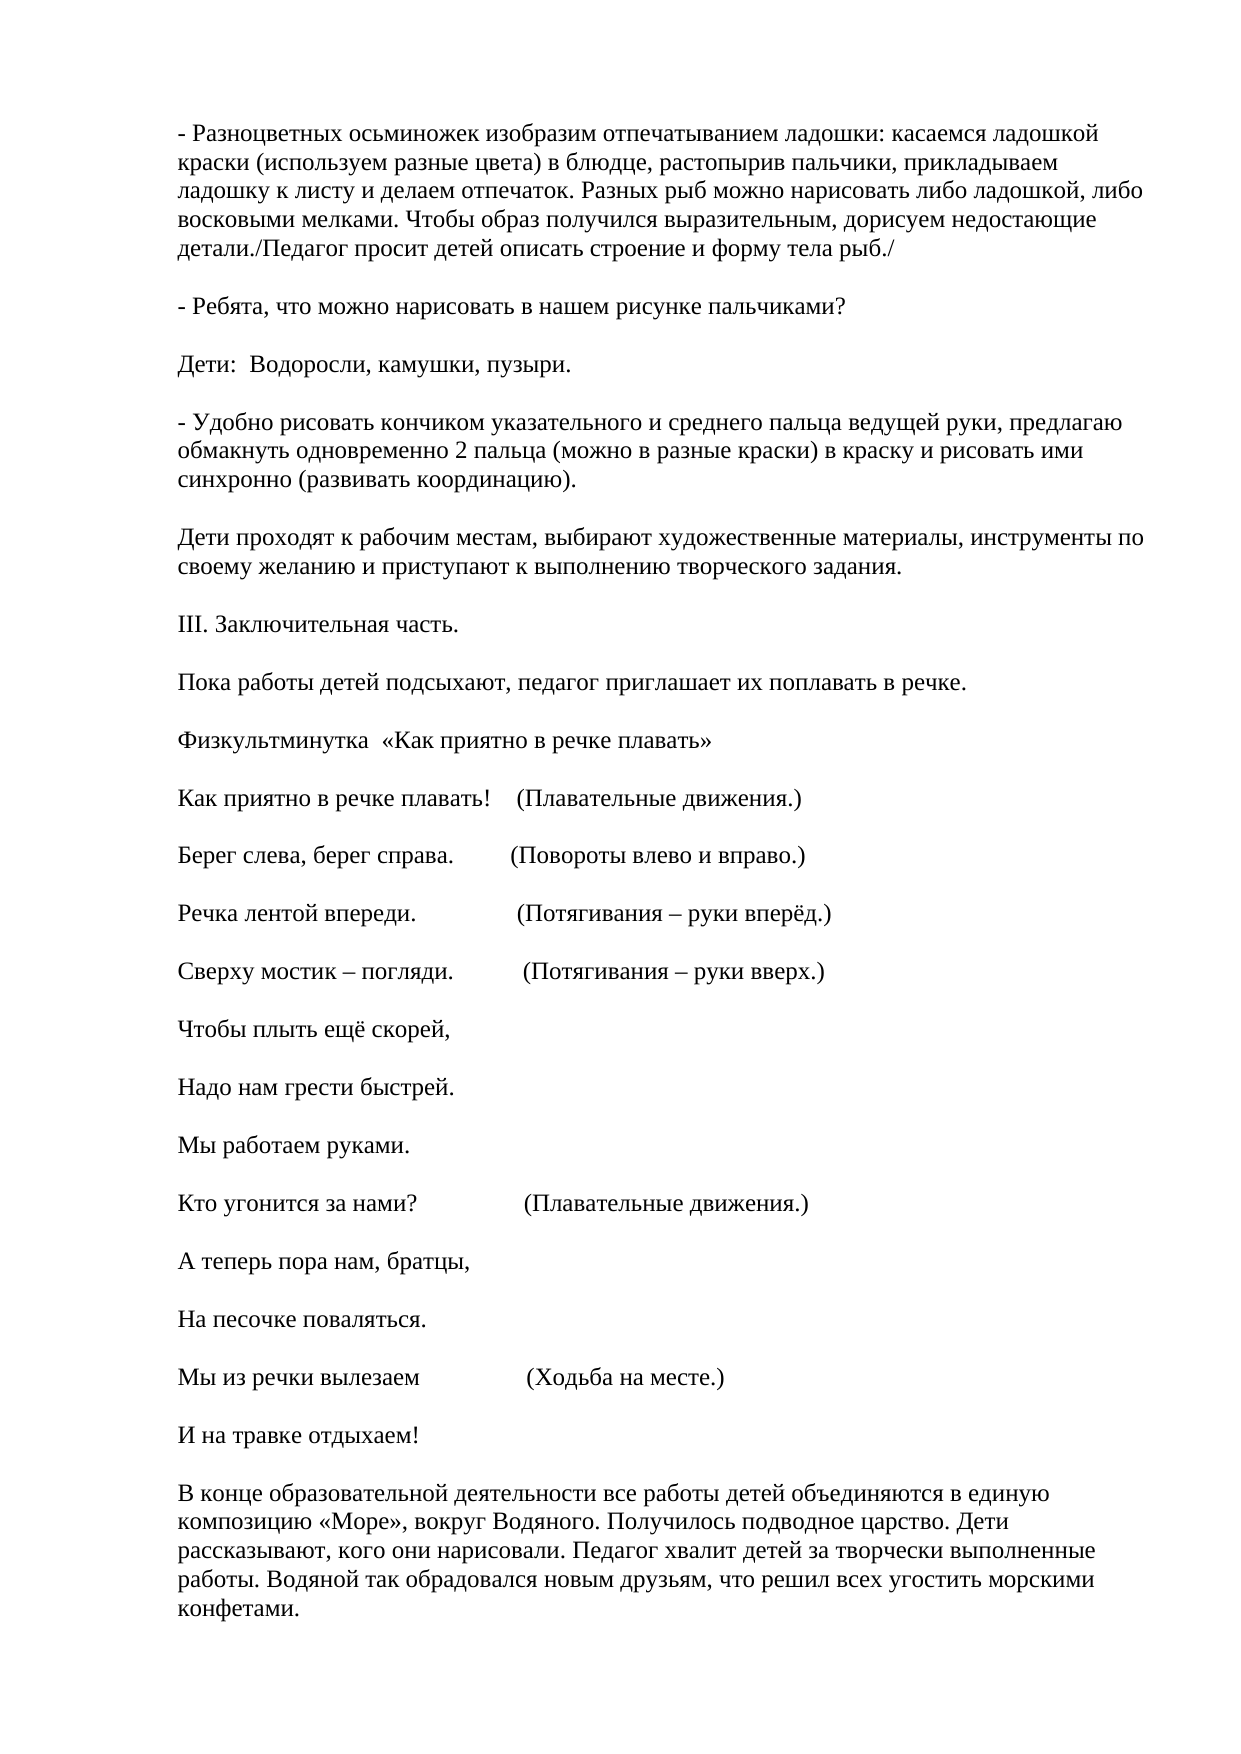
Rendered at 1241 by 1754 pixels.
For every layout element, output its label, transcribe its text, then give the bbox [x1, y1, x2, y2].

text Мы работаем руками. [177, 1130, 1152, 1159]
text Как приятно в речке плавать! (Плавательные движения.) [177, 783, 1152, 811]
text А теперь пора нам, братцы, [177, 1246, 1152, 1275]
text Дети проходят к рабочим местам, выбирают художественные материалы, инструменты по своему желанию и приступают к выполнению творческого задания. [177, 522, 1152, 580]
text Чтобы плыть ещё скорей, [177, 1014, 1152, 1043]
text На песочке поваляться. [177, 1304, 1152, 1333]
text В конце образовательной деятельности все работы детей объединяются в единую композицию «Море», вокруг Водяного. Получилось подводное царство. Дети рассказывают, кого они нарисовали. Педагог хвалит детей за творчески выполненные работы. Водяной так обрадовался новым друзьям, что решил всех угостить морскими конфетами. [177, 1478, 1152, 1621]
text Надо нам грести быстрей. [177, 1072, 1152, 1101]
text - Разноцветных осьминожек изобразим отпечатыванием ладошки: касаемся ладошкой краски (используем разные цвета) в блюдце, растопырив пальчики, прикладываем ладошку к листу и делаем отпечаток. Разных рыб можно нарисовать либо ладошкой, либо восковыми мелками. Чтобы образ получился выразительным, дорисуем недостающие детали./Педагог просит детей описать строение и форму тела рыб./ [177, 118, 1152, 262]
text Мы из речки вылезаем (Ходьба на месте.) [177, 1362, 1152, 1391]
text Речка лентой впереди. (Потягивания – руки вперёд.) [177, 898, 1152, 927]
text - Ребята, что можно нарисовать в нашем рисунке пальчиками? [177, 291, 1152, 320]
text III. Заключительная часть. [177, 609, 1152, 638]
text Кто угонится за нами? (Плавательные движения.) [177, 1188, 1152, 1217]
text И на травке отдыхаем! [177, 1420, 1152, 1448]
text Дети: Водоросли, камушки, пузыри. [177, 349, 1152, 378]
text Физкультминутка «Как приятно в речке плавать» [177, 725, 1152, 753]
text Берег слева, берег справа. (Повороты влево и вправо.) [177, 841, 1152, 869]
text - Удобно рисовать кончиком указательного и среднего пальца ведущей руки, предлагаю обмакнуть одновременно 2 пальца (можно в разные краски) в краску и рисовать ими синхронно (развивать координацию). [177, 407, 1152, 493]
text Пока работы детей подсыхают, педагог приглашает их поплавать в речке. [177, 667, 1152, 696]
text Сверху мостик – погляди. (Потягивания – руки вверх.) [177, 956, 1152, 985]
